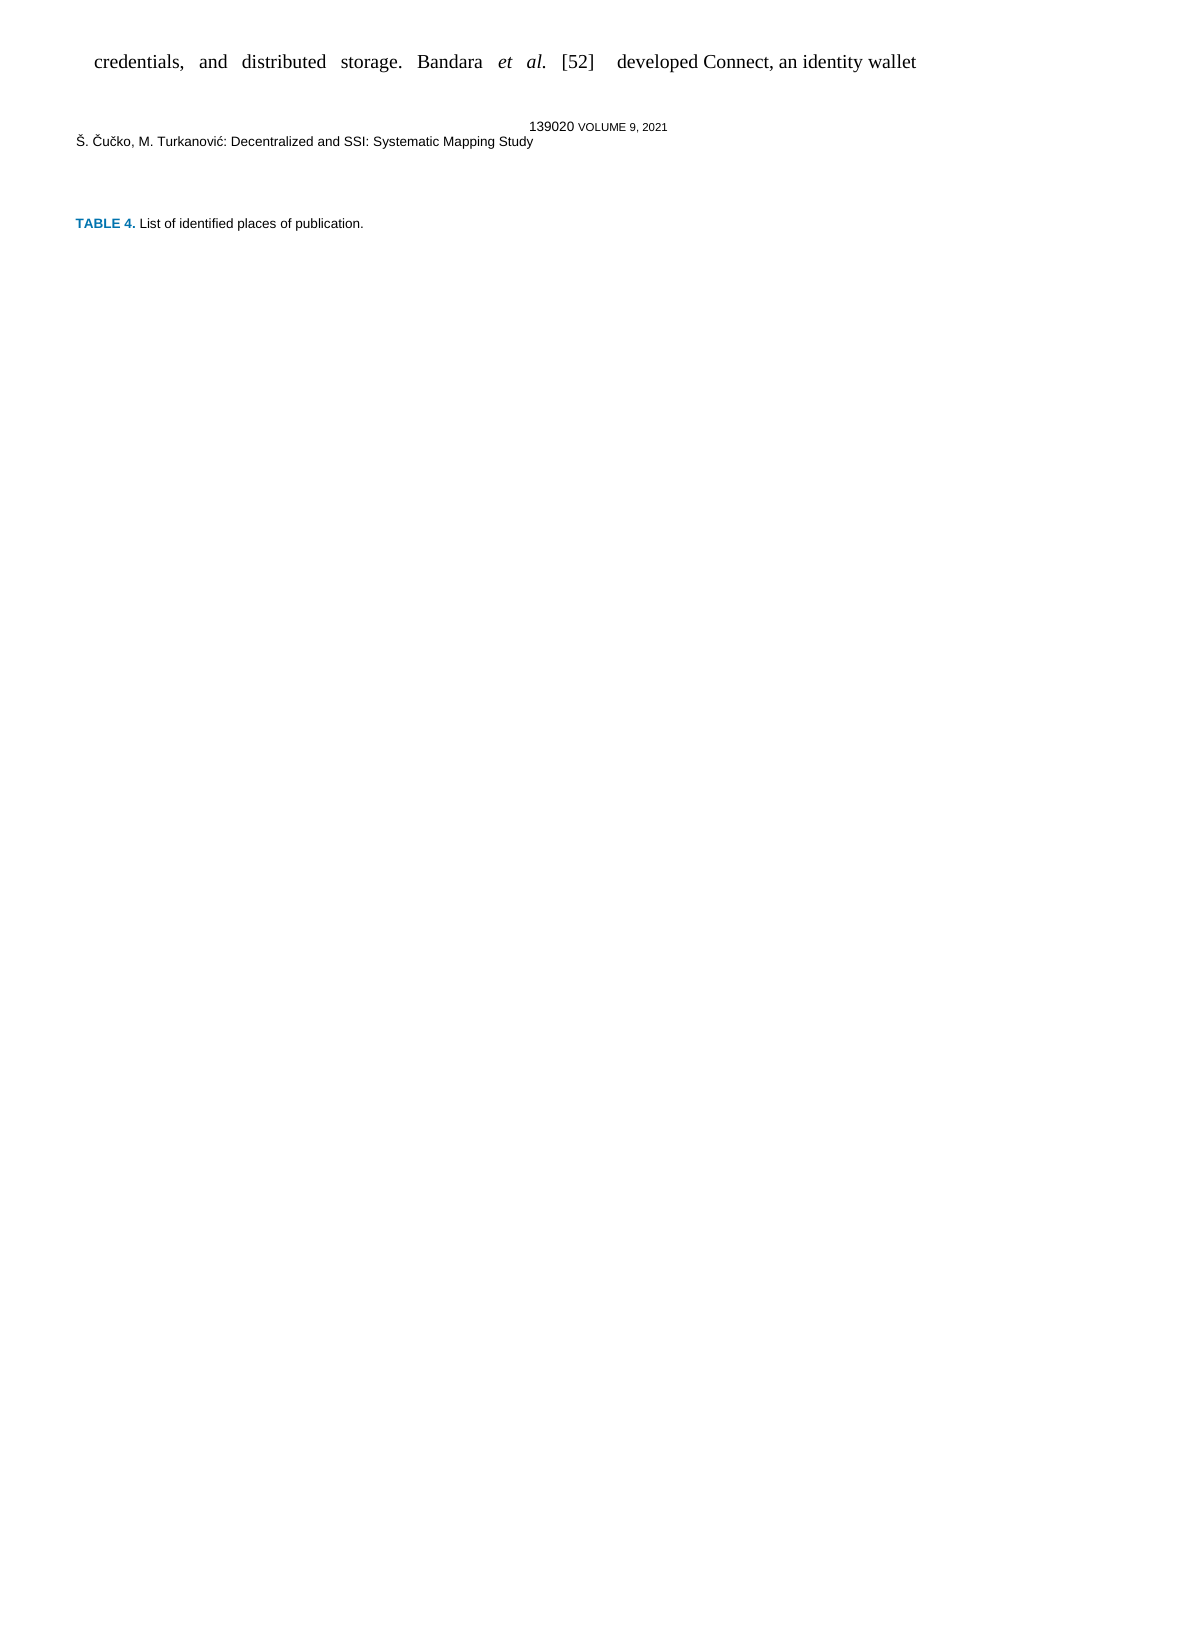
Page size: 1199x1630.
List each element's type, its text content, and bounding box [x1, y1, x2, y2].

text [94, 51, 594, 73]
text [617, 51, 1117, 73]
text 139020 VOLUME 9, 2021 [75, 119, 1121, 134]
text Š. Čučko, M. Turkanović: Decentralized and SSI: Systematic Mapping Study [76, 134, 1121, 150]
text TABLE 4. List of identified places of publication. [75, 216, 1121, 232]
